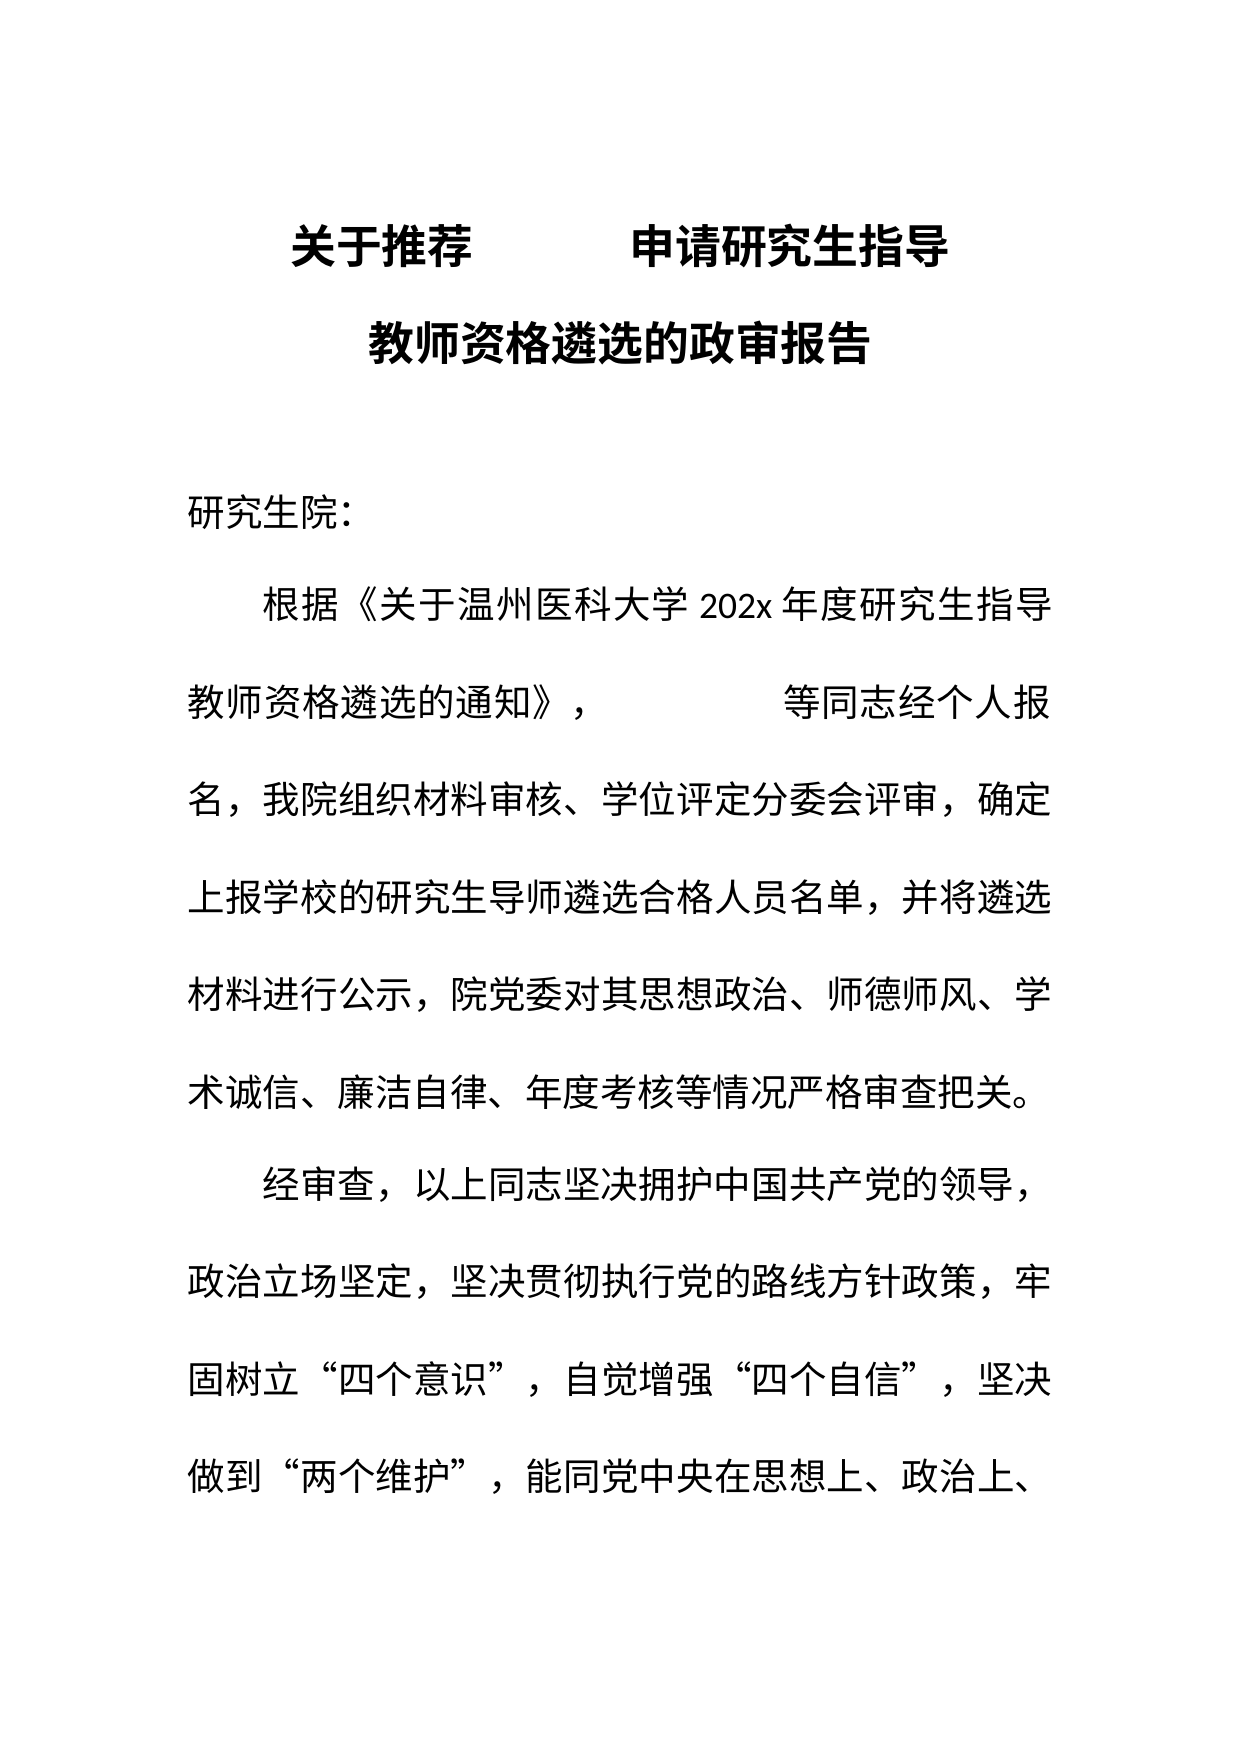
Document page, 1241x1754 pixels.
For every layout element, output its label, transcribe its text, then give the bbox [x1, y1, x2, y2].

text 关于推荐 申请研究生指导 [187, 194, 1053, 292]
text 教师资格遴选的政审报告 [187, 292, 1053, 389]
text 根据《关于温州医科大学202x年度研究生指导教师资格遴选的通知》， 等同志经个人报名，我院组织材料审核、学位评定分委会评审，确定上报学校的研究生导师遴选合格人员名单，并将遴选材料进行公示，院党委对其思想政治、师德师风、学术诚信、廉洁自律、年度考核等情况严格审查把关。 [187, 569, 1053, 1122]
text 研究生院： [187, 477, 1053, 542]
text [187, 1149, 1053, 1507]
